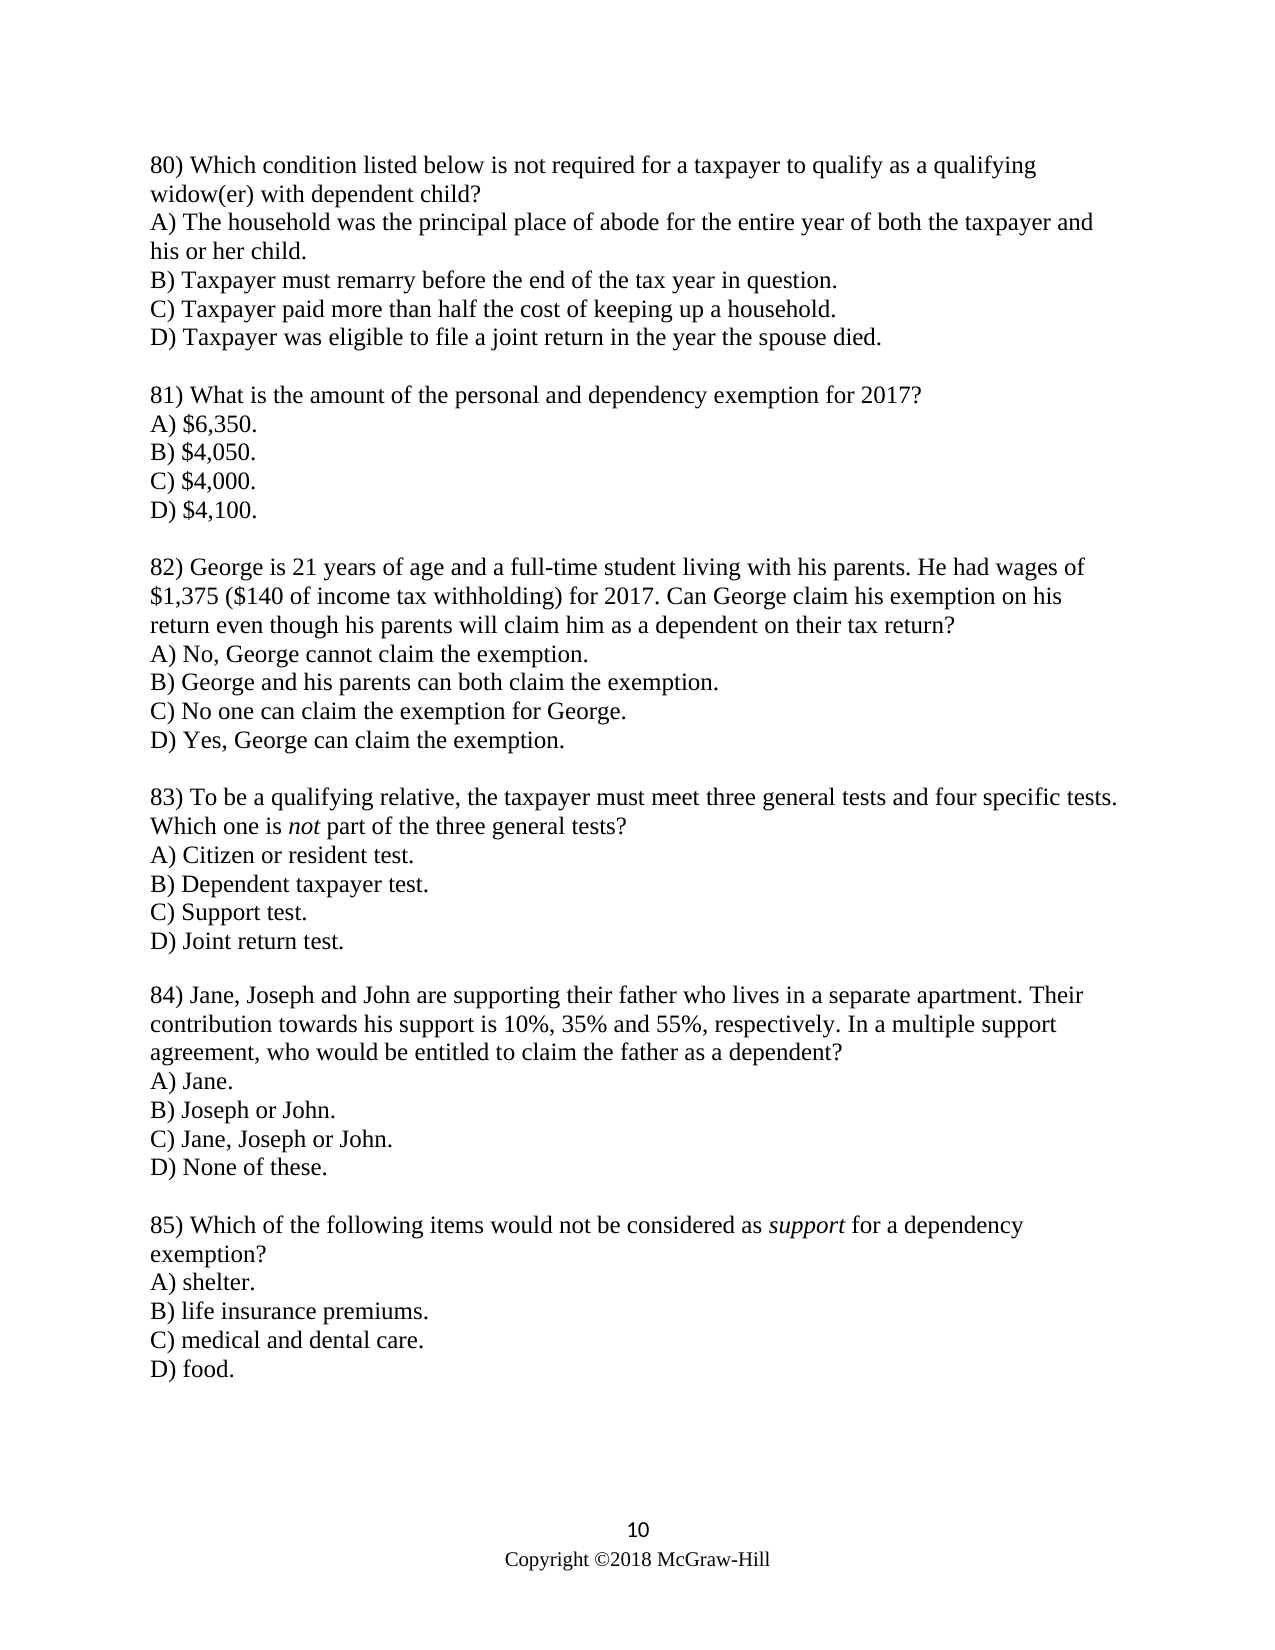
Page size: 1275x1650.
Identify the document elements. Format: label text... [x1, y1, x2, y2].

text C) Taxpayer paid more than half the cost of keeping up a household. [150, 294, 1125, 322]
text D) None of these. [150, 1152, 1125, 1181]
text 83) To be a qualifying relative, the taxpayer must meet three general tests and four specific tests. Which one is not part of the three general tests? [150, 782, 1125, 840]
text C) Support test. [150, 897, 1125, 926]
text A) Jane. [150, 1066, 1125, 1095]
text B) life insurance premiums. [150, 1296, 1125, 1325]
text B) George and his parents can both claim the exemption. [150, 667, 1125, 696]
text 80) Which condition listed below is not required for a taxpayer to qualify as a qualifying widow(er) with dependent child? [150, 150, 1125, 207]
text 84) Jane, Joseph and John are supporting their father who lives in a separate apartment. Their contribution towards his support is 10%, 35% and 55%, respectively. In a multiple support agreement, who would be entitled to claim the father as a dependent? [150, 980, 1125, 1066]
text D) Yes, George can claim the exemption. [150, 725, 1125, 754]
text D) Taxpayer was eligible to file a joint return in the year the spouse died. [150, 322, 1125, 351]
text A) The household was the principal place of abode for the entire year of both the taxpayer and his or her child. [150, 207, 1125, 265]
text D) $4,100. [150, 495, 1125, 524]
text 81) What is the amount of the personal and dependency exemption for 2017? [150, 380, 1125, 409]
text A) Citizen or resident test. [150, 840, 1125, 869]
text B) $4,050. [150, 437, 1125, 466]
text A) No, George cannot claim the exemption. [150, 639, 1125, 667]
text A) shelter. [150, 1267, 1125, 1296]
text C) No one can claim the exemption for George. [150, 696, 1125, 725]
text B) Dependent taxpayer test. [150, 869, 1125, 897]
text C) $4,000. [150, 466, 1125, 495]
text D) food. [150, 1354, 1125, 1382]
text 82) George is 21 years of age and a full-time student living with his parents. He had wages of $1,375 ($140 of income tax withholding) for 2017. Can George claim his exemption on his return even though his parents will claim him as a dependent on their tax return? [150, 552, 1125, 639]
text 85) Which of the following items would not be considered as support for a dependency exemption? [150, 1210, 1125, 1267]
text A) $6,350. [150, 409, 1125, 437]
text B) Taxpayer must remarry before the end of the tax year in question. [150, 265, 1125, 294]
text B) Joseph or John. [150, 1095, 1125, 1124]
text D) Joint return test. [150, 926, 1125, 955]
text C) Jane, Joseph or John. [150, 1124, 1125, 1152]
text C) medical and dental care. [150, 1325, 1125, 1354]
